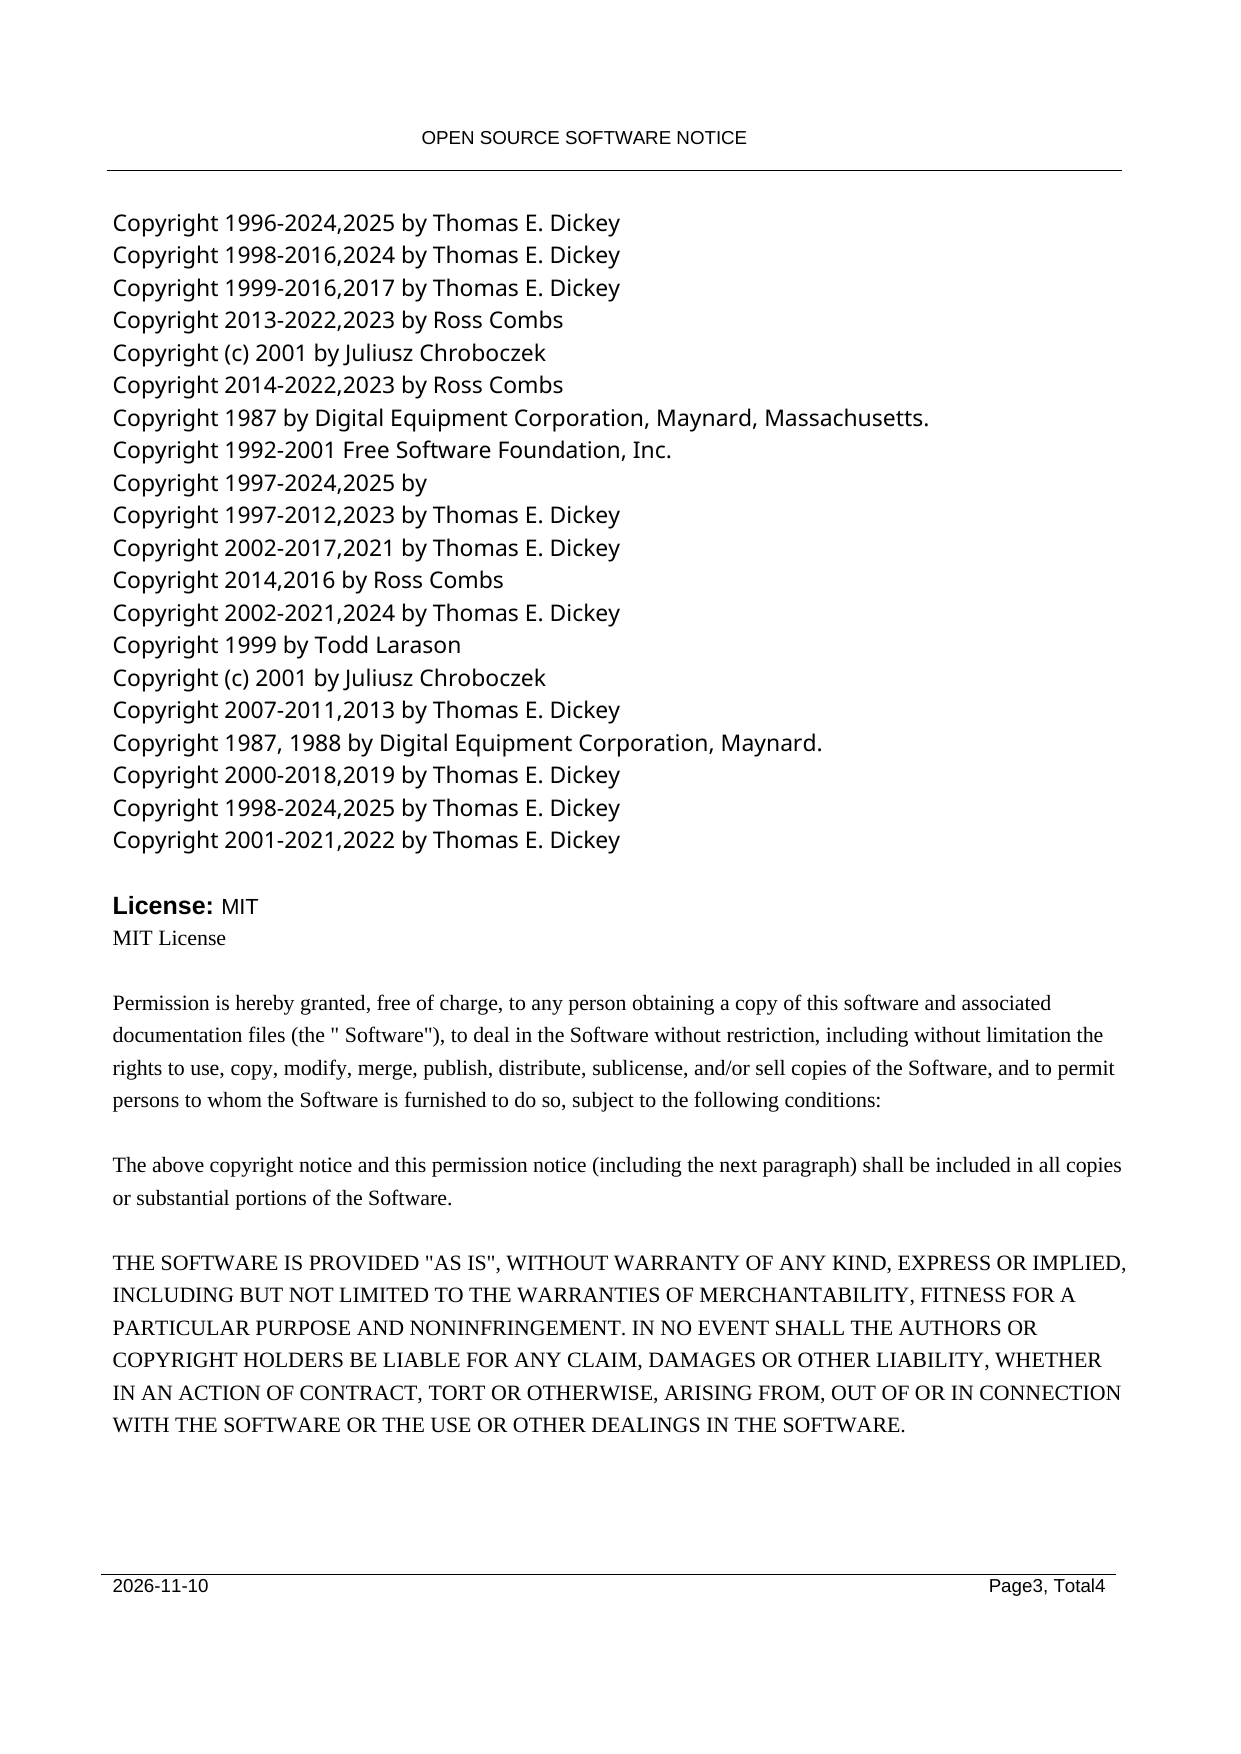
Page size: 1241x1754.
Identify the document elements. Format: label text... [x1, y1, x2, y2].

text License: MIT [112, 889, 1128, 921]
text MIT License Permission is hereby granted, free of charge, to any person obtaining a copy of this software and associated documentation files (the " Software"), to deal in the Software without restriction, including without limitation the rights to use, copy, modify, merge, publish, distribute, sublicense, and/or sell copies of the Software, and to permit persons to whom the Software is furnished to do so, subject to the following conditions: The above copyright notice and this permission notice (including the next paragraph) shall be included in all copies or substantial portions of the Software. THE SOFTWARE IS PROVIDED "AS IS", WITHOUT WARRANTY OF ANY KIND, EXPRESS OR IMPLIED, INCLUDING BUT NOT LIMITED TO THE WARRANTIES OF MERCHANTABILITY, FITNESS FOR A PARTICULAR PURPOSE AND NONINFRINGEMENT. IN NO EVENT SHALL THE AUTHORS OR COPYRIGHT HOLDERS BE LIABLE FOR ANY CLAIM, DAMAGES OR OTHER LIABILITY, WHETHER IN AN ACTION OF CONTRACT, TORT OR OTHERWISE, ARISING FROM, OUT OF OR IN CONNECTION WITH THE SOFTWARE OR THE USE OR OTHER DEALINGS IN THE SOFTWARE. [112, 921, 1128, 1474]
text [112, 206, 1128, 889]
